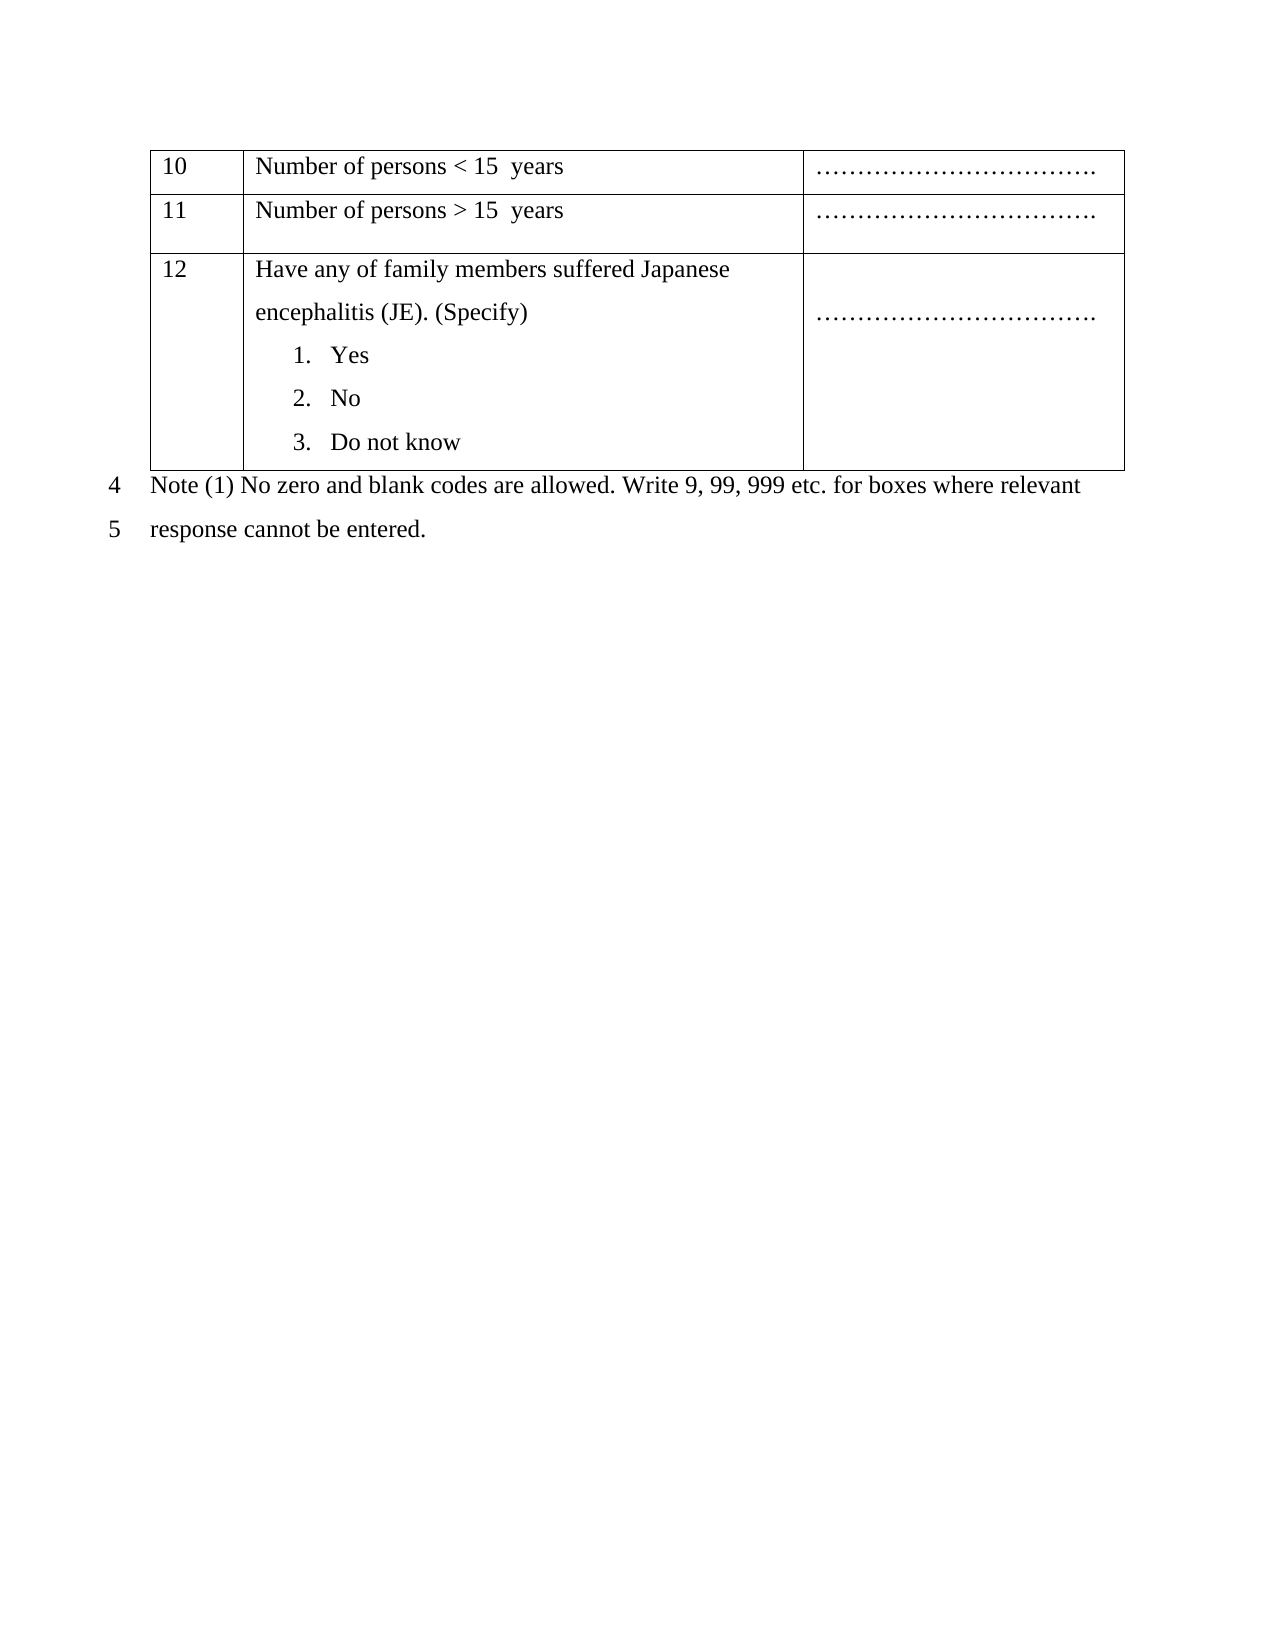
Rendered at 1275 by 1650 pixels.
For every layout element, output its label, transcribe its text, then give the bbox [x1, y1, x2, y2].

table_cell 11 [151, 195, 243, 253]
table_cell ……………………………. [804, 195, 1124, 253]
table_cell Number of persons < 15 years [244, 151, 803, 194]
table_cell ……………………………. [804, 254, 1124, 469]
table_cell ……………………………. [804, 151, 1124, 194]
table_cell 10 [151, 151, 243, 194]
table_cell Number of persons > 15 years [244, 195, 803, 253]
text Note (1) No zero and blank codes are allowed. Write 9, 99, 999 etc. for boxes where relevant response cannot be entered. [150, 471, 1125, 542]
table_cell Have any of family members suffered Japanese encephalitis (JE). (Specify) Yes No Do not know [244, 254, 803, 469]
table_cell 12 [151, 254, 243, 469]
